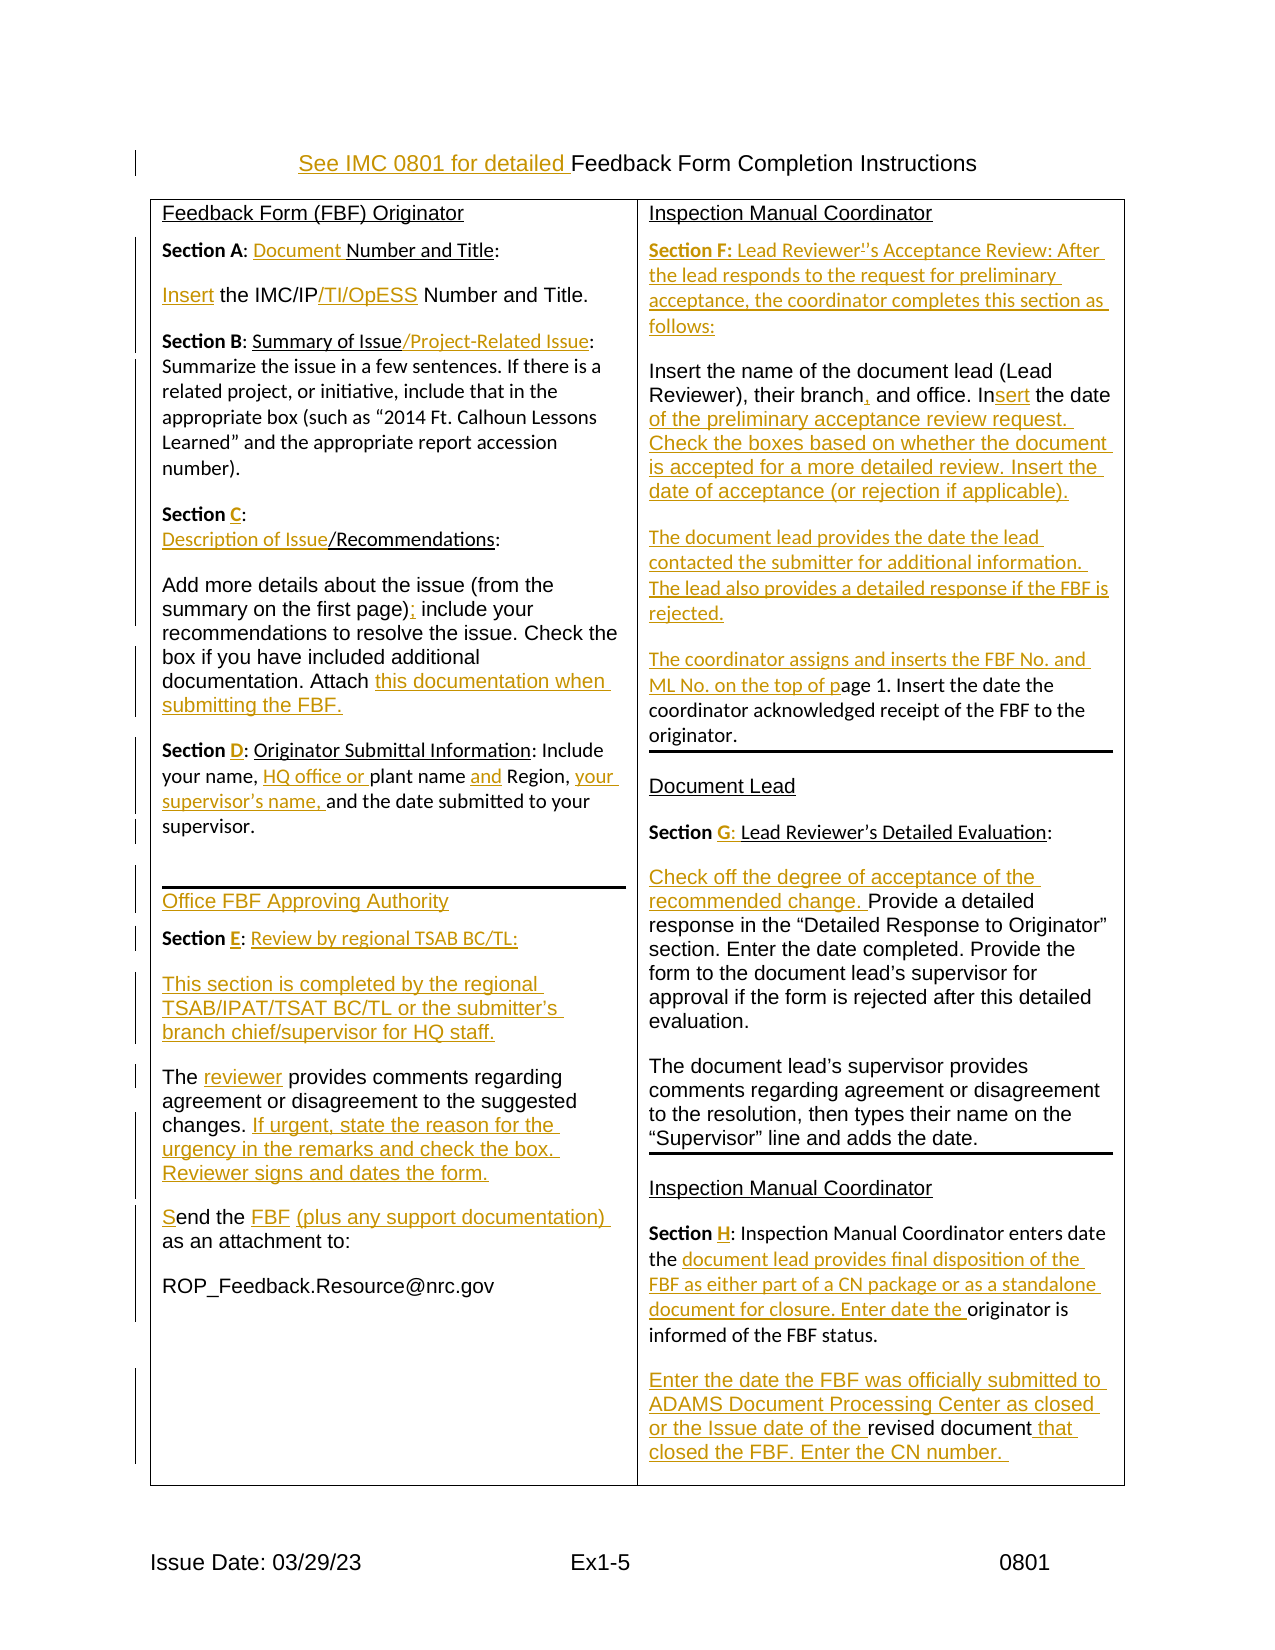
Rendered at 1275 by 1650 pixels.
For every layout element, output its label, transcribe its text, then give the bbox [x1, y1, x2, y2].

text Feedback Form Completion Instructions [150, 150, 1125, 176]
table_header Inspection Manual Coordinator Insert the name of the document lead (Lead Reviewer), their branch and office. In the date age 1. Insert the date the coordinator acknowledged receipt of the FBF to the originator. Document Lead Section Lead Reviewer’s Detailed Evaluation: Provide a detailed response in the “Detailed Response to Originator” section. Enter the date completed. Provide the form to the document lead’s supervisor for approval if the form is rejected after this detailed evaluation. The document lead’s supervisor provides comments regarding agreement or disagreement to the resolution, then types their name on the “Supervisor” line and adds the date. Inspection Manual Coordinator Section : Inspection Manual Coordinator enters date the originator is informed of the FBF status. revised document [638, 200, 1124, 1485]
table_header Feedback Form (FBF) Originator Section A: Number and Title: the IMC/IP Number and Title. Section B: Summary of Issue: Summarize the issue in a few sentences. If there is a related project, or initiative, include that in the appropriate box (such as “2014 Ft. Calhoun Lessons Learned” and the appropriate report accession number). Section : /Recommendations: Add more details about the issue (from the summary on the first page) include your recommendations to resolve the issue. Check the box if you have included additional documentation. Attach Section : Originator Submittal Information: Include your name, plant name Region, and the date submitted to your supervisor. Section : The provides comments regarding agreement or disagreement to the suggested changes. end the as an attachment to: ROP_Feedback.Resource@nrc.gov [151, 200, 637, 1485]
